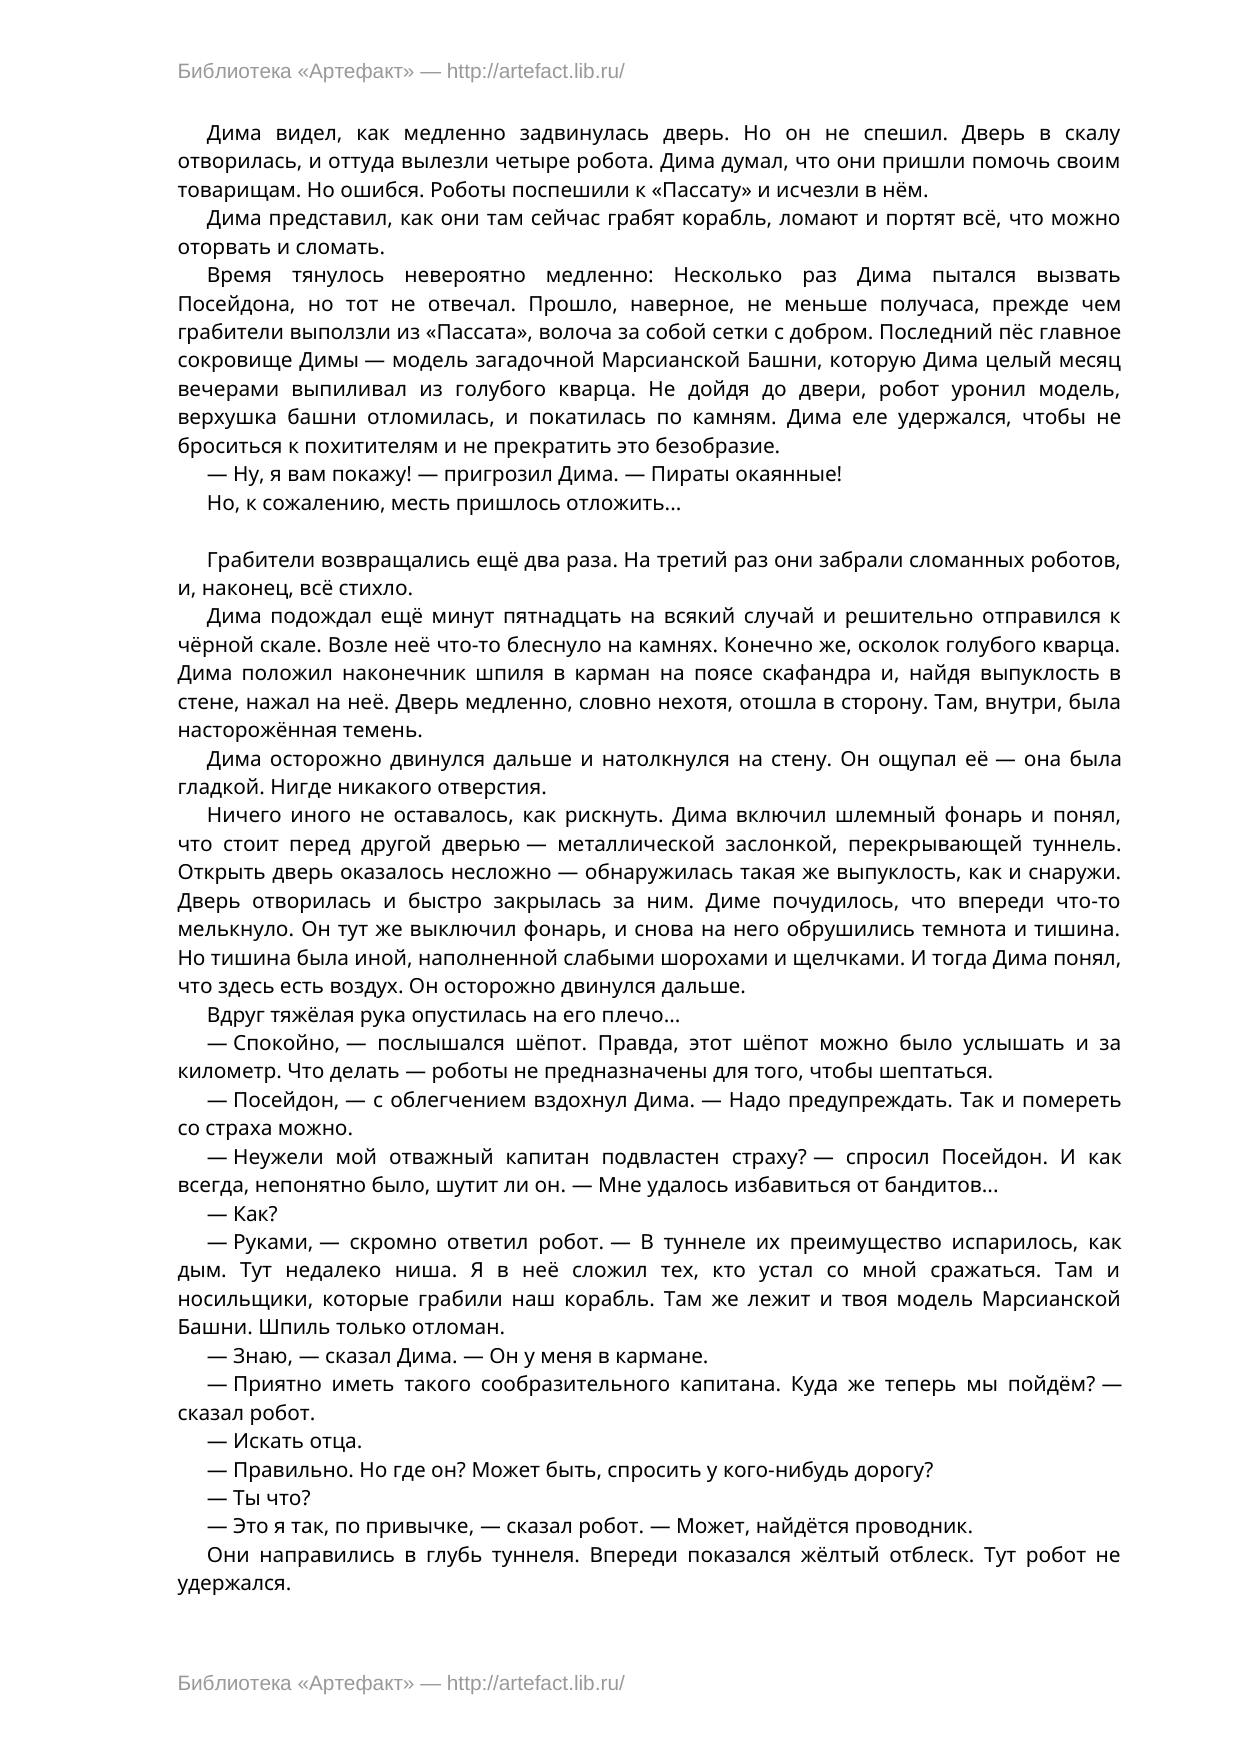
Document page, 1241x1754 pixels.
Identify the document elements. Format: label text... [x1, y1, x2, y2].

text Грабители возвращались ещё два раза. На третий раз они забрали сломанных роботов, и, наконец, всё стихло. [177, 545, 1122, 602]
text Они направились в глубь туннеля. Впереди показался жёлтый отблеск. Тут робот не удержался. [177, 1540, 1122, 1597]
text — Знаю, — сказал Дима. — Он у меня в кармане. [177, 1341, 1122, 1369]
text — Неужели мой отважный капитан подвластен страху? — спросил Посейдон. И как всегда, непонятно было, шутит ли он. — Мне удалось избавиться от бандитов... [177, 1142, 1122, 1199]
text — Приятно иметь такого сообразительного капитана. Куда же теперь мы пойдём? — сказал робот. [177, 1369, 1122, 1426]
text — Ты что? [177, 1483, 1122, 1512]
text Время тянулось невероятно медленно: Несколько раз Дима пытался вызвать Посейдона, но тот не отвечал. Прошло, наверное, не меньше получаса, прежде чем грабители выползли из «Пассата», волоча за собой сетки с добром. Последний пёс главное сокровище Димы — модель загадочной Марсианской Башни, которую Дима целый месяц вечерами выпиливал из голубого кварца. Не дойдя до двери, робот уронил модель, верхушка башни отломилась, и покатилась по камням. Дима еле удержался, чтобы не броситься к похитителям и не прекратить это безобразие. [177, 260, 1122, 459]
text Дима подождал ещё минут пятнадцать на всякий случай и решительно отправился к чёрной скале. Возле неё что-то блеснуло на камнях. Конечно же, осколок голубого кварца. Дима положил наконечник шпиля в карман на поясе скафандра и, найдя выпуклость в стене, нажал на неё. Дверь медленно, словно нехотя, отошла в сторону. Там, внутри, была насторожённая темень. [177, 602, 1122, 744]
text Дима представил, как они там сейчас грабят корабль, ломают и портят всё, что можно оторвать и сломать. [177, 203, 1122, 260]
text — Как? [177, 1199, 1122, 1227]
text — Посейдон, — с облегчением вздохнул Дима. — Надо предупреждать. Так и помереть со страха можно. [177, 1085, 1122, 1142]
text Но, к сожалению, месть пришлось отложить... [177, 488, 1122, 516]
text Вдруг тяжёлая рука опустилась на его плечо... [177, 1000, 1122, 1028]
text — Ну, я вам покажу! — пригрозил Дима. — Пираты окаянные! [177, 459, 1122, 488]
text — Искать отца. [177, 1426, 1122, 1455]
text — Это я так, по привычке, — сказал робот. — Может, найдётся проводник. [177, 1512, 1122, 1540]
text Ничего иного не оставалось, как рискнуть. Дима включил шлемный фонарь и понял, что стоит перед другой дверью — металлической заслонкой, перекрывающей туннель. Открыть дверь оказалось несложно — обнаружилась такая же выпуклость, как и снаружи. Дверь отворилась и быстро закрылась за ним. Диме почудилось, что впереди что-то мелькнуло. Он тут же выключил фонарь, и снова на него обрушились темнота и тишина. Но тишина была иной, наполненной слабыми шорохами и щелчками. И тогда Дима понял, что здесь есть воздух. Он осторожно двинулся дальше. [177, 801, 1122, 1000]
text Дима осторожно двинулся дальше и натолкнулся на стену. Он ощупал её — она была гладкой. Нигде никакого отверстия. [177, 744, 1122, 801]
text — Руками, — скромно ответил робот. — В туннеле их преимущество испарилось, как дым. Тут недалеко ниша. Я в неё сложил тех, кто устал со мной сражаться. Там и носильщики, которые грабили наш корабль. Там же лежит и твоя модель Марсианской Башни. Шпиль только отломан. [177, 1227, 1122, 1341]
text Дима видел, как медленно задвинулась дверь. Но он не спешил. Дверь в скалу отворилась, и оттуда вылезли четыре робота. Дима думал, что они пришли помочь своим товарищам. Но ошибся. Роботы поспешили к «Пассату» и исчезли в нём. [177, 118, 1122, 203]
text — Спокойно, — послышался шёпот. Правда, этот шёпот можно было услышать и за километр. Что делать — роботы не предназначены для того, чтобы шептаться. [177, 1028, 1122, 1085]
text — Правильно. Но где он? Может быть, спросить у кого-нибудь дорогу? [177, 1455, 1122, 1483]
